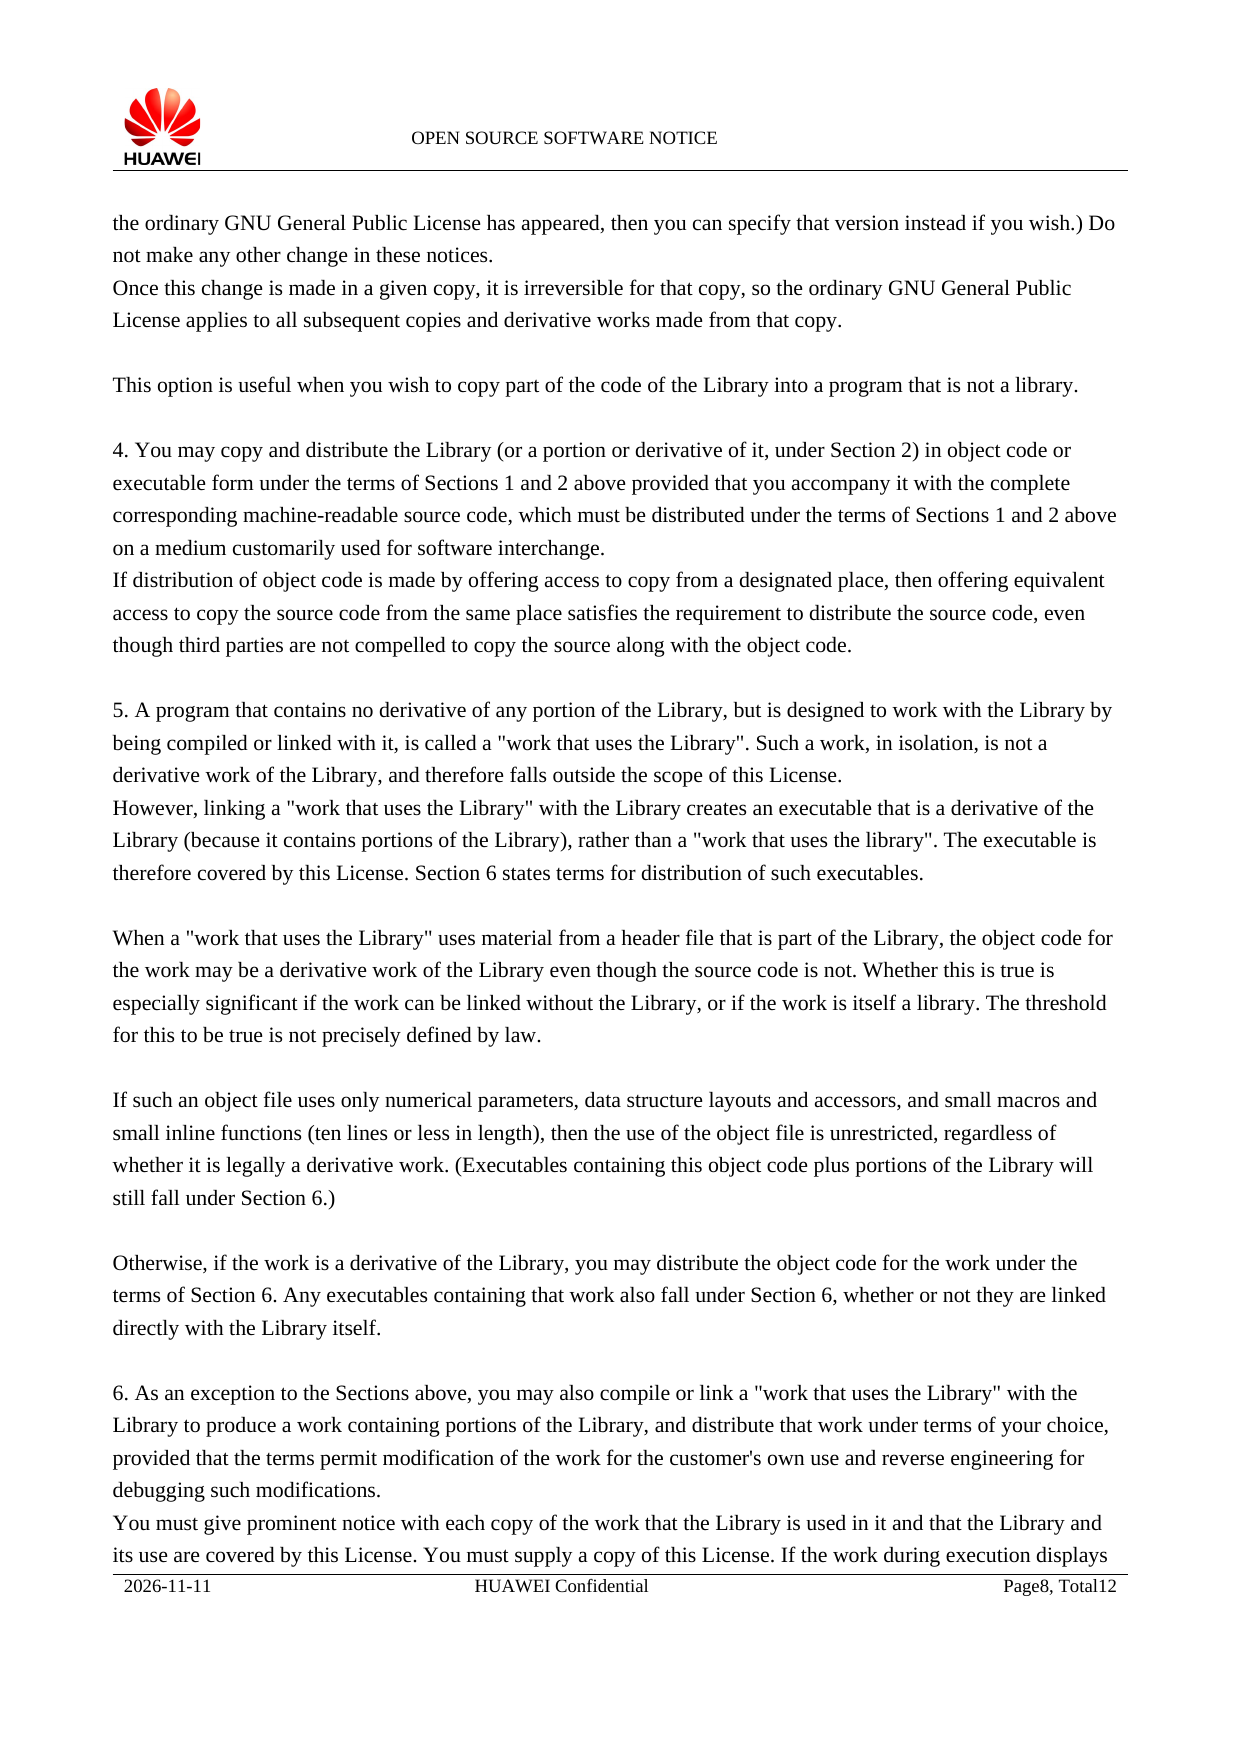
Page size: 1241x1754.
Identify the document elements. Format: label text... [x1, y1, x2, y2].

picture [124, 88, 201, 165]
